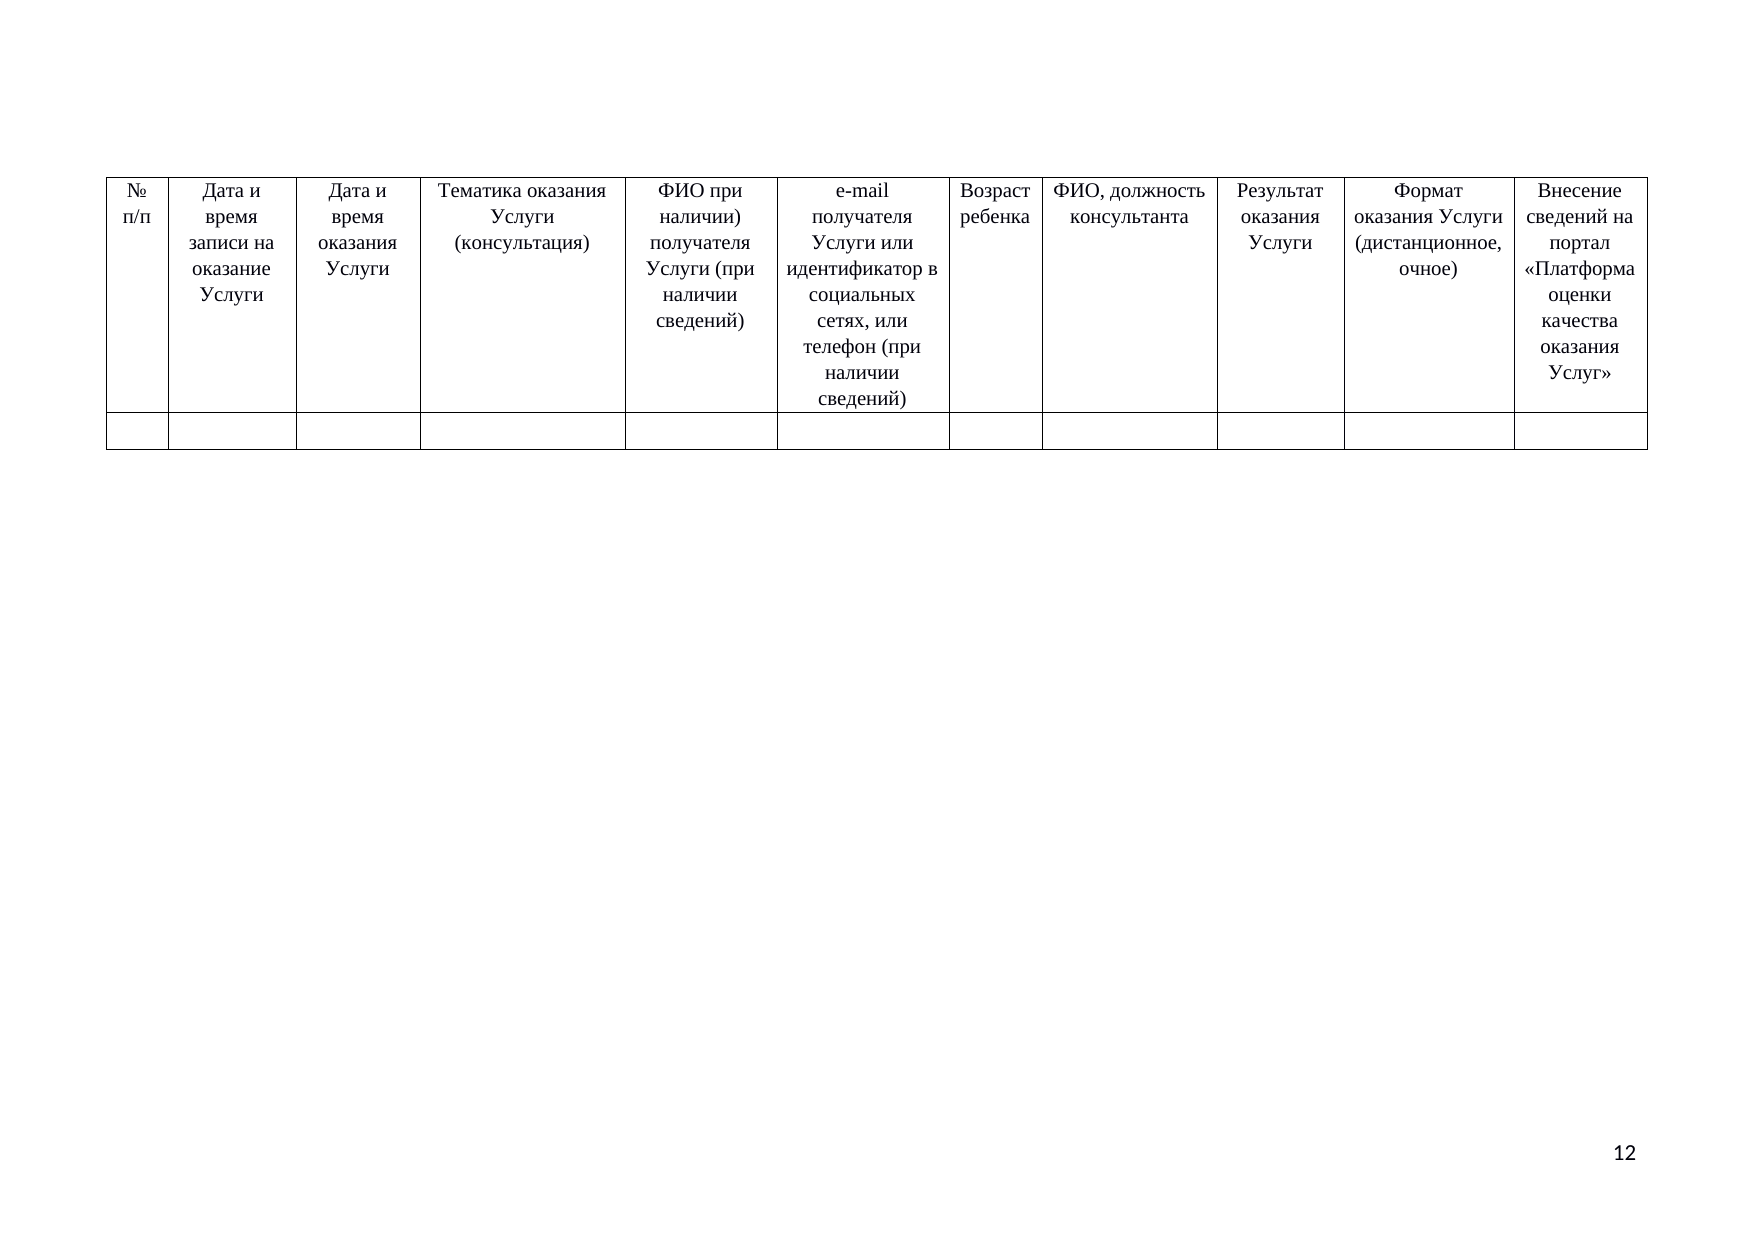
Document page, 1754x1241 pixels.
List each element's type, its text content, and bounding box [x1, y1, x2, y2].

table_header ФИО при наличии) получателя Услуги (при наличии сведений) [626, 178, 777, 412]
table_header Дата и время записи на оказание Услуги [169, 178, 296, 412]
table_cell [778, 413, 949, 449]
table_cell [1345, 413, 1514, 449]
table_header Возраст ребенка [950, 178, 1042, 412]
table_header Дата и время оказания Услуги [297, 178, 420, 412]
table_header Формат оказания Услуги (дистанционное, очное) [1345, 178, 1514, 412]
table_header ФИО, должность консультанта [1043, 178, 1217, 412]
table_header № п/п [107, 178, 168, 412]
table_cell [1515, 413, 1647, 449]
table_cell [1043, 413, 1217, 449]
table_cell [169, 413, 296, 449]
table_cell [421, 413, 625, 449]
table_cell [1218, 413, 1344, 449]
table_header Результат оказания Услуги [1218, 178, 1344, 412]
table_header Внесение сведений на портал «Платформа оценки качества оказания Услуг» [1515, 178, 1647, 412]
table_cell [626, 413, 777, 449]
table_cell [950, 413, 1042, 449]
table_header e-mail получателя Услуги или идентификатор в социальных сетях, или телефон (при наличии сведений) [778, 178, 949, 412]
table_cell [107, 413, 168, 449]
table_header Тематика оказания Услуги (консультация) [421, 178, 625, 412]
table_cell [297, 413, 420, 449]
